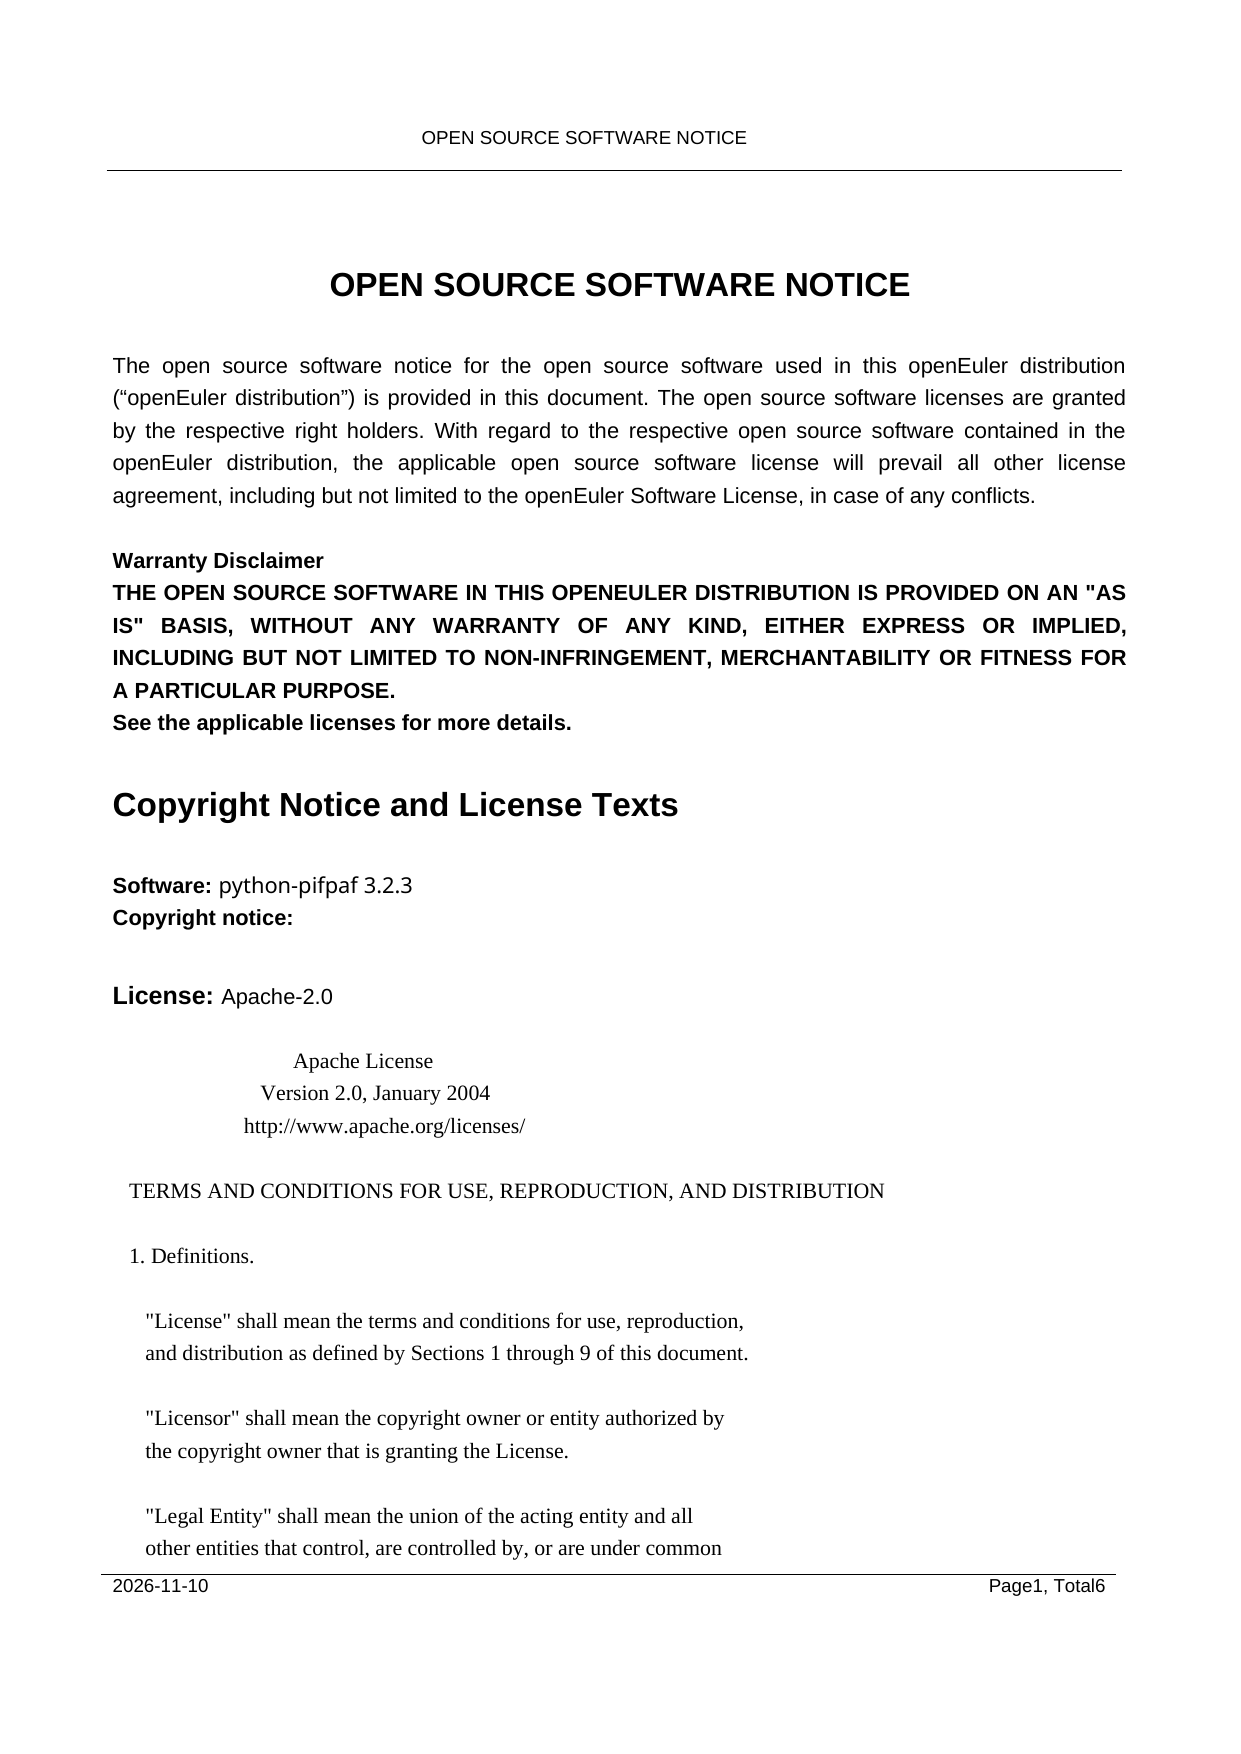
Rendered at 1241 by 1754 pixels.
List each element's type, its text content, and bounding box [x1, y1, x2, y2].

text Warranty Disclaimer [112, 544, 1128, 576]
text THE OPEN SOURCE SOFTWARE IN THIS OPENEULER DISTRIBUTION IS PROVIDED ON AN "AS IS" BASIS, WITHOUT ANY WARRANTY OF ANY KIND, EITHER EXPRESS OR IMPLIED, INCLUDING BUT NOT LIMITED TO NON-INFRINGEMENT, MERCHANTABILITY OR FITNESS FOR A PARTICULAR PURPOSE. See the applicable licenses for more details. [112, 576, 1128, 739]
text The open source software notice for the open source software used in this openEuler distribution (“openEuler distribution”) is provided in this document. The open source software licenses are granted by the respective right holders. With regard to the respective open source software contained in the openEuler distribution, the applicable open source software license will prevail all other license agreement, including but not limited to the openEuler Software License, in case of any conflicts. [112, 349, 1128, 511]
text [112, 1012, 1128, 1564]
text OPEN SOURCE SOFTWARE NOTICE [112, 251, 1128, 316]
title Software: python-pifpaf 3.2.3 [112, 869, 1128, 901]
text Copyright notice: [112, 901, 1128, 934]
text License: Apache-2.0 [112, 979, 1128, 1012]
text Copyright Notice and License Texts [112, 771, 1128, 836]
